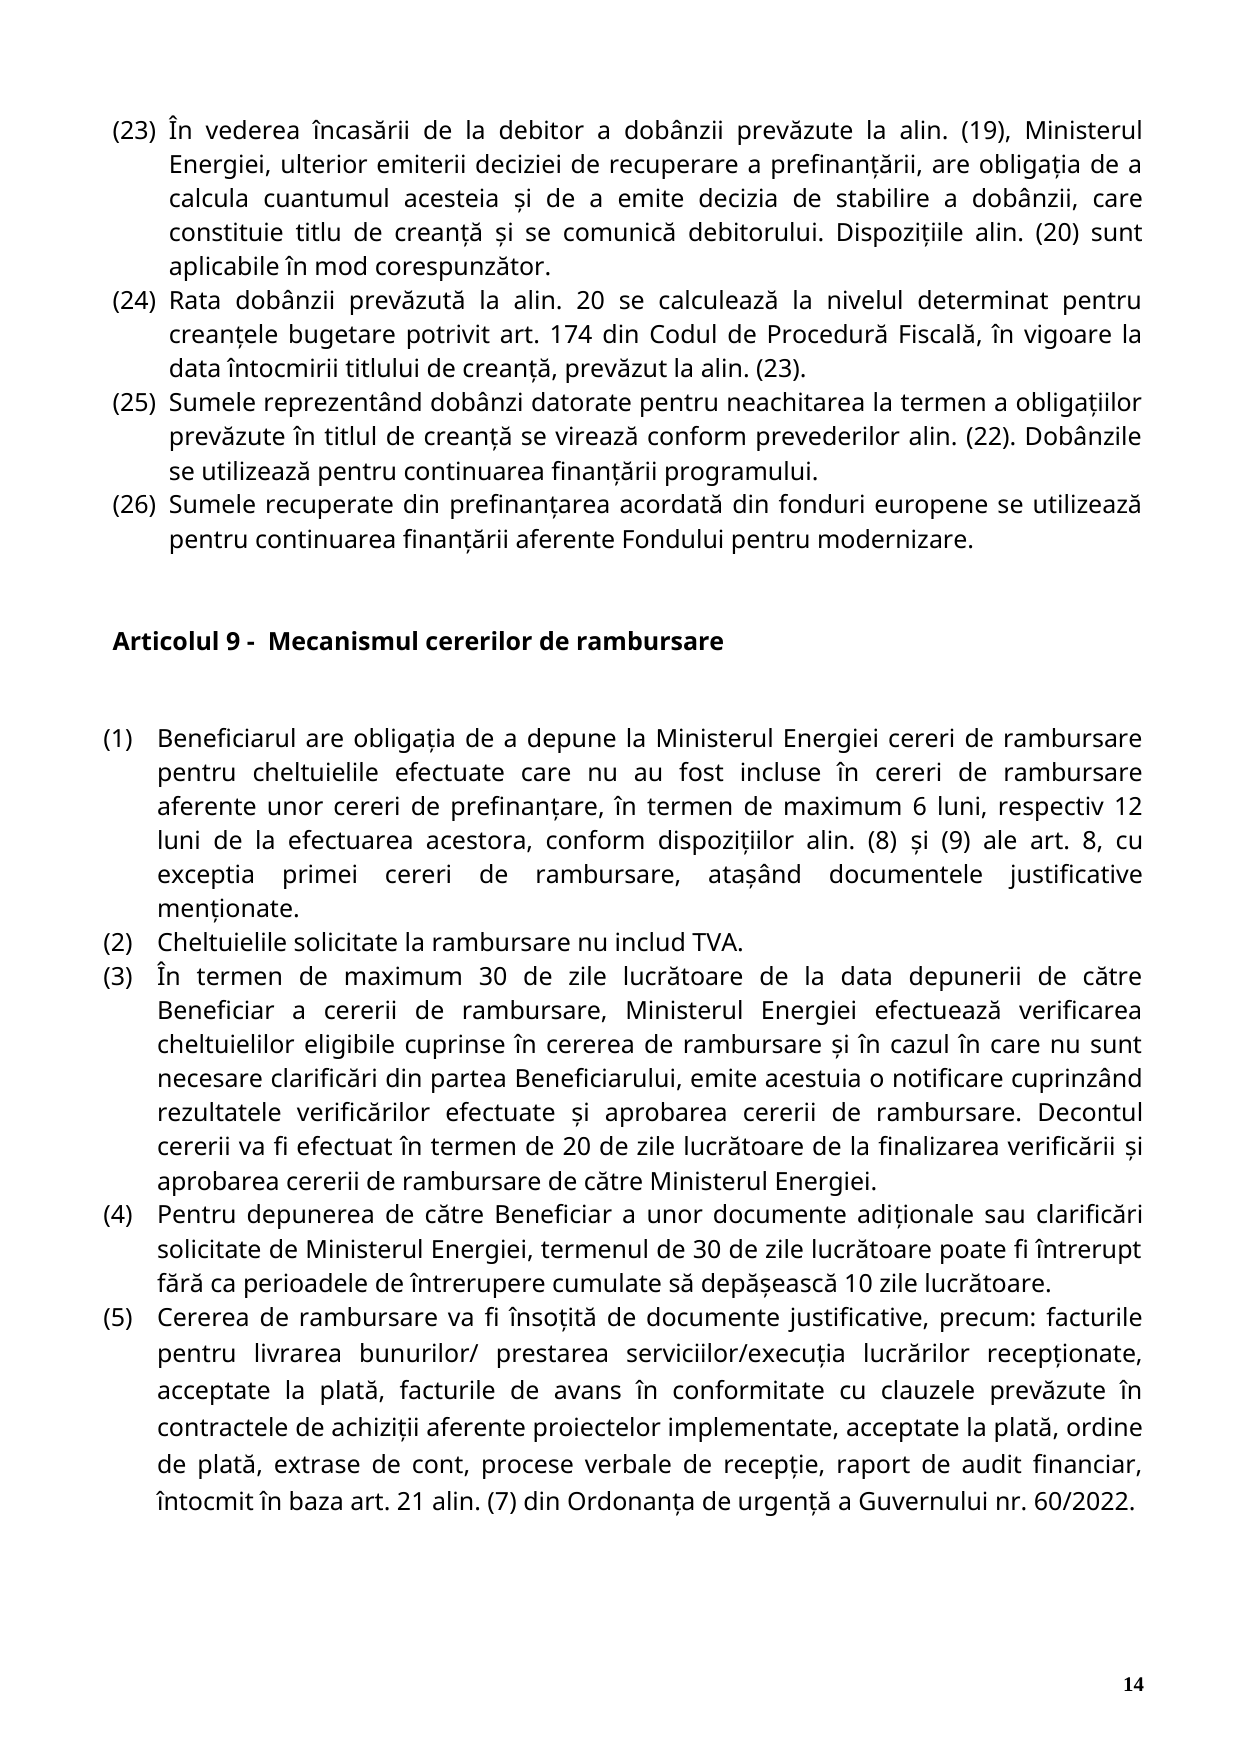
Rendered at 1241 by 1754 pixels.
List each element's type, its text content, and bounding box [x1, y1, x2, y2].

list În termen de maximum 30 de zile lucrătoare de la data depunerii de către Beneficiar a cererii de rambursare, Ministerul Energiei efectuează verificarea cheltuielilor eligibile cuprinse în cererea de rambursare şi în cazul în care nu sunt necesare clarificări din partea Beneficiarului, emite acestuia o notificare cuprinzând rezultatele verificărilor efectuate și aprobarea cererii de rambursare. Decontul cererii va fi efectuat în termen de 20 de zile lucrătoare de la finalizarea verificării și aprobarea cererii de rambursare de către Ministerul Energiei. [103, 959, 1144, 1197]
list Pentru depunerea de către Beneficiar a unor documente adiţionale sau clarificări solicitate de Ministerul Energiei, termenul de 30 de zile lucrătoare poate fi întrerupt fără ca perioadele de întrerupere cumulate să depăşească 10 zile lucrătoare. [103, 1197, 1144, 1299]
list Sumele reprezentând dobânzi datorate pentru neachitarea la termen a obligațiilor prevăzute în titlul de creanță se virează conform prevederilor alin. (22). Dobânzile se utilizează pentru continuarea finanțării programului. [112, 385, 1144, 487]
list Beneficiarul are obligaţia de a depune la Ministerul Energiei cereri de rambursare pentru cheltuielile efectuate care nu au fost incluse în cereri de rambursare aferente unor cereri de prefinanţare, în termen de maximum 6 luni, respectiv 12 luni de la efectuarea acestora, conform dispozițiilor alin. (8) și (9) ale art. 8, cu exceptia primei cereri de rambursare, ataşând documentele justificative menţionate. [103, 720, 1144, 925]
text Articolul 9 - Mecanismul cererilor de rambursare [112, 623, 1144, 657]
list Sumele recuperate din prefinanțarea acordată din fonduri europene se utilizează pentru continuarea finanțării aferente Fondului pentru modernizare. [112, 487, 1144, 555]
list În vederea încasării de la debitor a dobânzii prevăzute la alin. (19), Ministerul Energiei, ulterior emiterii deciziei de recuperare a prefinanțării, are obligația de a calcula cuantumul acesteia și de a emite decizia de stabilire a dobânzii, care constituie titlu de creanță și se comunică debitorului. Dispozițiile alin. (20) sunt aplicabile în mod corespunzător. [112, 112, 1144, 283]
list Cheltuielile solicitate la rambursare nu includ TVA. [103, 925, 1144, 959]
list Cererea de rambursare va fi însoțită de documente justificative, precum: facturile pentru livrarea bunurilor/ prestarea serviciilor/execuția lucrărilor recepționate, acceptate la plată, facturile de avans în conformitate cu clauzele prevăzute în contractele de achiziții aferente proiectelor implementate, acceptate la plată, ordine de plată, extrase de cont, procese verbale de recepție, raport de audit financiar, întocmit în baza art. 21 alin. (7) din Ordonanța de urgență a Guvernului nr. 60/2022. [103, 1299, 1144, 1517]
list Rata dobânzii prevăzută la alin. 20 se calculează la nivelul determinat pentru creanțele bugetare potrivit art. 174 din Codul de Procedură Fiscală, în vigoare la data întocmirii titlului de creanță, prevăzut la alin. (23). [112, 283, 1144, 385]
